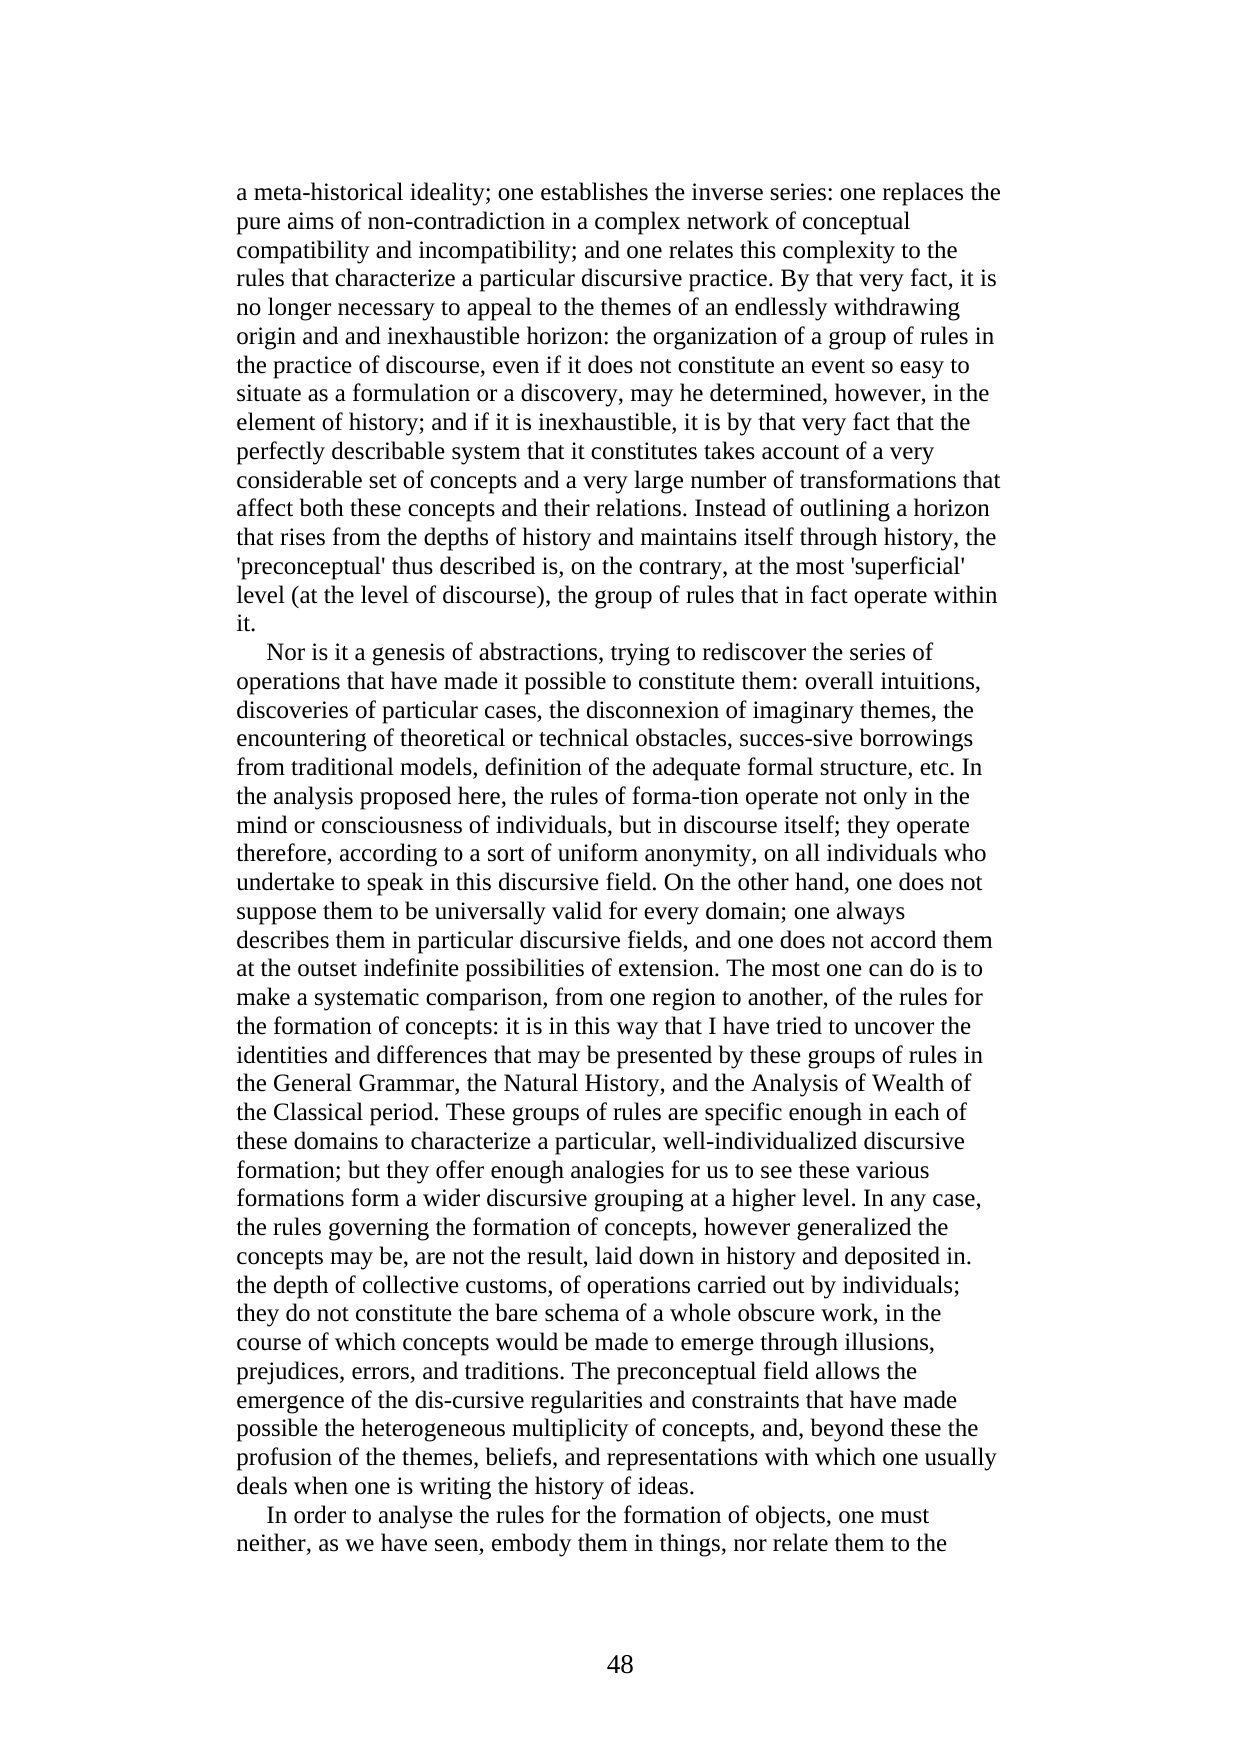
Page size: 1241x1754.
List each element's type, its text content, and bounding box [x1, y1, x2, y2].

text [236, 177, 1004, 637]
text Nor is it a genesis of abstractions, trying to rediscover the series of operations that have made it possible to constitute them: overall intu­itions, discoveries of particular cases, the disconnexion of imaginary themes, the encountering of theoretical or technical obstacles, succes-sive borrowings from traditional models, definition of the adequate formal structure, etc. In the analysis proposed here, the rules of forma-tion operate not only in the mind or consciousness of individuals, but in discourse itself; they operate therefore, according to a sort of uni­form anonymity, on all individuals who undertake to speak in this discursive field. On the other hand, one does not suppose them to be universally valid for every domain; one always describes them in par­ticular discursive fields, and one does not accord them at the outset indefinite possibilities of extension. The most one can do is to make a systematic comparison, from one region to another, of the rules for the formation of concepts: it is in this way that I have tried to uncover the identities and differences that may be presented by these groups of rules in the General Grammar, the Natural History, and the Analysis of Wealth of the Classical period. These groups of rules are specific enough in each of these domains to characterize a particular, well-individualized discursive formation; but they offer enough analogies for us to see these various formations form a wider discursive grouping at a higher level. In any case, the rules governing the formation of concepts, however generalized the concepts may be, are not the result, laid down in history and deposited in. the depth of collective customs, of operations carried out by individuals; they do not constitute the bare schema of a whole obscure work, in the course of which concepts would be made to emerge through illusions, prejudices, errors, and traditions. The preconceptual field allows the emergence of the dis-cursive regularities and constraints that have made possible the hetero­geneous multiplicity of concepts, and, beyond these the profusion of the themes, beliefs, and representations with which one usually deals when one is writing the history of ideas. [236, 637, 1004, 1500]
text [236, 1500, 1004, 1557]
